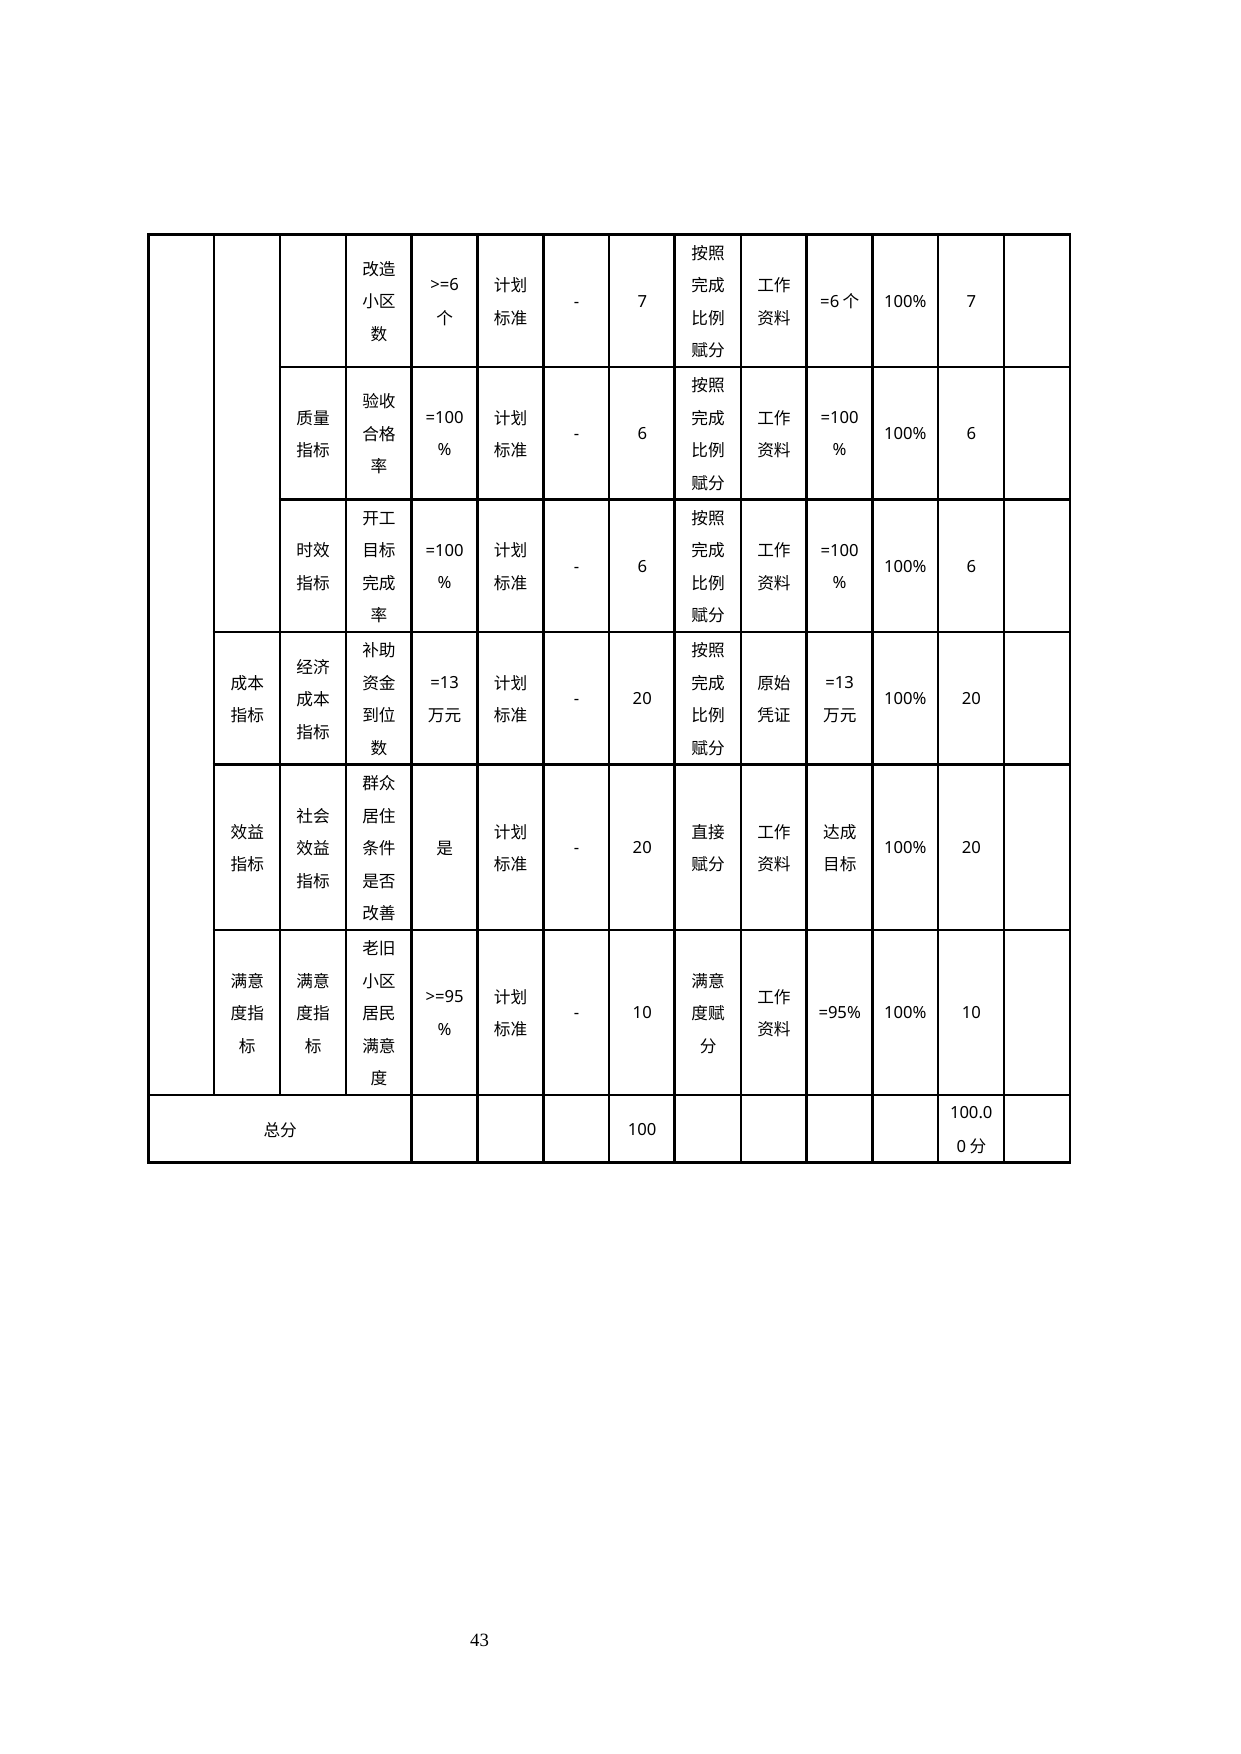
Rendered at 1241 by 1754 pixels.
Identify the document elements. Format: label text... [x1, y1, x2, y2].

table_cell - [545, 501, 608, 631]
table_cell 100% [874, 766, 937, 928]
table_cell 100% [874, 633, 937, 763]
table_cell 100% [874, 501, 937, 631]
table_cell - [545, 236, 608, 366]
table_cell 10 [610, 931, 673, 1093]
table_cell 计划标准 [479, 766, 542, 928]
table_cell [479, 1096, 542, 1161]
table_cell 计划标准 [479, 368, 542, 498]
table_cell 20 [939, 766, 1003, 928]
table_cell 开工目标完成率 [347, 501, 410, 631]
table_cell 改造小区数 [347, 236, 410, 366]
table_cell [1005, 236, 1069, 366]
table_cell [1005, 501, 1069, 631]
table_cell =13万元 [413, 633, 476, 763]
table_cell 满意度指标 [215, 931, 279, 1093]
table_cell 6 [939, 368, 1003, 498]
table_cell 工作资料 [742, 501, 805, 631]
table_cell >=6个 [413, 236, 476, 366]
table_cell 是 [413, 766, 476, 928]
table_cell 100% [874, 236, 937, 366]
table_cell 20 [610, 766, 673, 928]
table_cell [1005, 633, 1069, 763]
table_cell 计划标准 [479, 236, 542, 366]
table_cell 满意度指标 [281, 931, 345, 1093]
table_cell =6个 [808, 236, 871, 366]
table_cell 效益指标 [215, 766, 279, 928]
table_cell [1005, 931, 1069, 1093]
table_cell 6 [939, 501, 1003, 631]
table_cell 社会效益指标 [281, 766, 345, 928]
table_cell 100 [610, 1096, 673, 1161]
table_cell 按照完成比例赋分 [676, 236, 740, 366]
table_cell - [545, 931, 608, 1093]
table_cell =100% [808, 368, 871, 498]
table_cell 6 [610, 368, 673, 498]
table_cell [545, 1096, 608, 1161]
table_cell [1005, 766, 1069, 928]
table_cell 6 [610, 501, 673, 631]
table_cell [874, 1096, 937, 1161]
table_cell 计划标准 [479, 633, 542, 763]
table_cell 工作资料 [742, 931, 805, 1093]
table_cell 成本指标 [215, 633, 279, 763]
table_cell [1005, 1096, 1069, 1161]
table_cell [742, 1096, 805, 1161]
table_cell 20 [939, 633, 1003, 763]
table_cell 100% [874, 368, 937, 498]
table_cell 100% [874, 931, 937, 1093]
table_cell 100.00分 [939, 1096, 1003, 1161]
table_cell =95% [808, 931, 871, 1093]
table_cell 验收合格率 [347, 368, 410, 498]
table_cell [1005, 368, 1069, 498]
table_cell 质量指标 [281, 368, 345, 498]
table_cell 经济成本指标 [281, 633, 345, 763]
table_cell 原始凭证 [742, 633, 805, 763]
table_cell =100% [808, 501, 871, 631]
table_cell 按照完成比例赋分 [676, 633, 740, 763]
table_cell [676, 1096, 740, 1161]
table_cell 工作资料 [742, 368, 805, 498]
table_cell - [545, 633, 608, 763]
table_cell 总分 [150, 1096, 410, 1161]
table_cell 7 [610, 236, 673, 366]
table_cell =100% [413, 368, 476, 498]
table_cell 10 [939, 931, 1003, 1093]
table_cell 达成目标 [808, 766, 871, 928]
table_cell 老旧小区居民满意度 [347, 931, 410, 1093]
table_cell 工作资料 [742, 236, 805, 366]
table_cell 补助资金到位数 [347, 633, 410, 763]
table_cell 时效指标 [281, 501, 345, 631]
table_cell 7 [939, 236, 1003, 366]
table_cell =13万元 [808, 633, 871, 763]
table_cell 按照完成比例赋分 [676, 501, 740, 631]
table_cell [413, 1096, 476, 1161]
table_cell 20 [610, 633, 673, 763]
table_cell - [545, 766, 608, 928]
table_cell 群众居住条件是否改善 [347, 766, 410, 928]
table_cell 直接赋分 [676, 766, 740, 928]
table_cell 满意度赋分 [676, 931, 740, 1093]
table_cell - [545, 368, 608, 498]
table_cell 工作资料 [742, 766, 805, 928]
table_cell =100% [413, 501, 476, 631]
table_cell [808, 1096, 871, 1161]
table_cell >=95% [413, 931, 476, 1093]
table_cell 计划标准 [479, 501, 542, 631]
table_cell 按照完成比例赋分 [676, 368, 740, 498]
table_cell 计划标准 [479, 931, 542, 1093]
